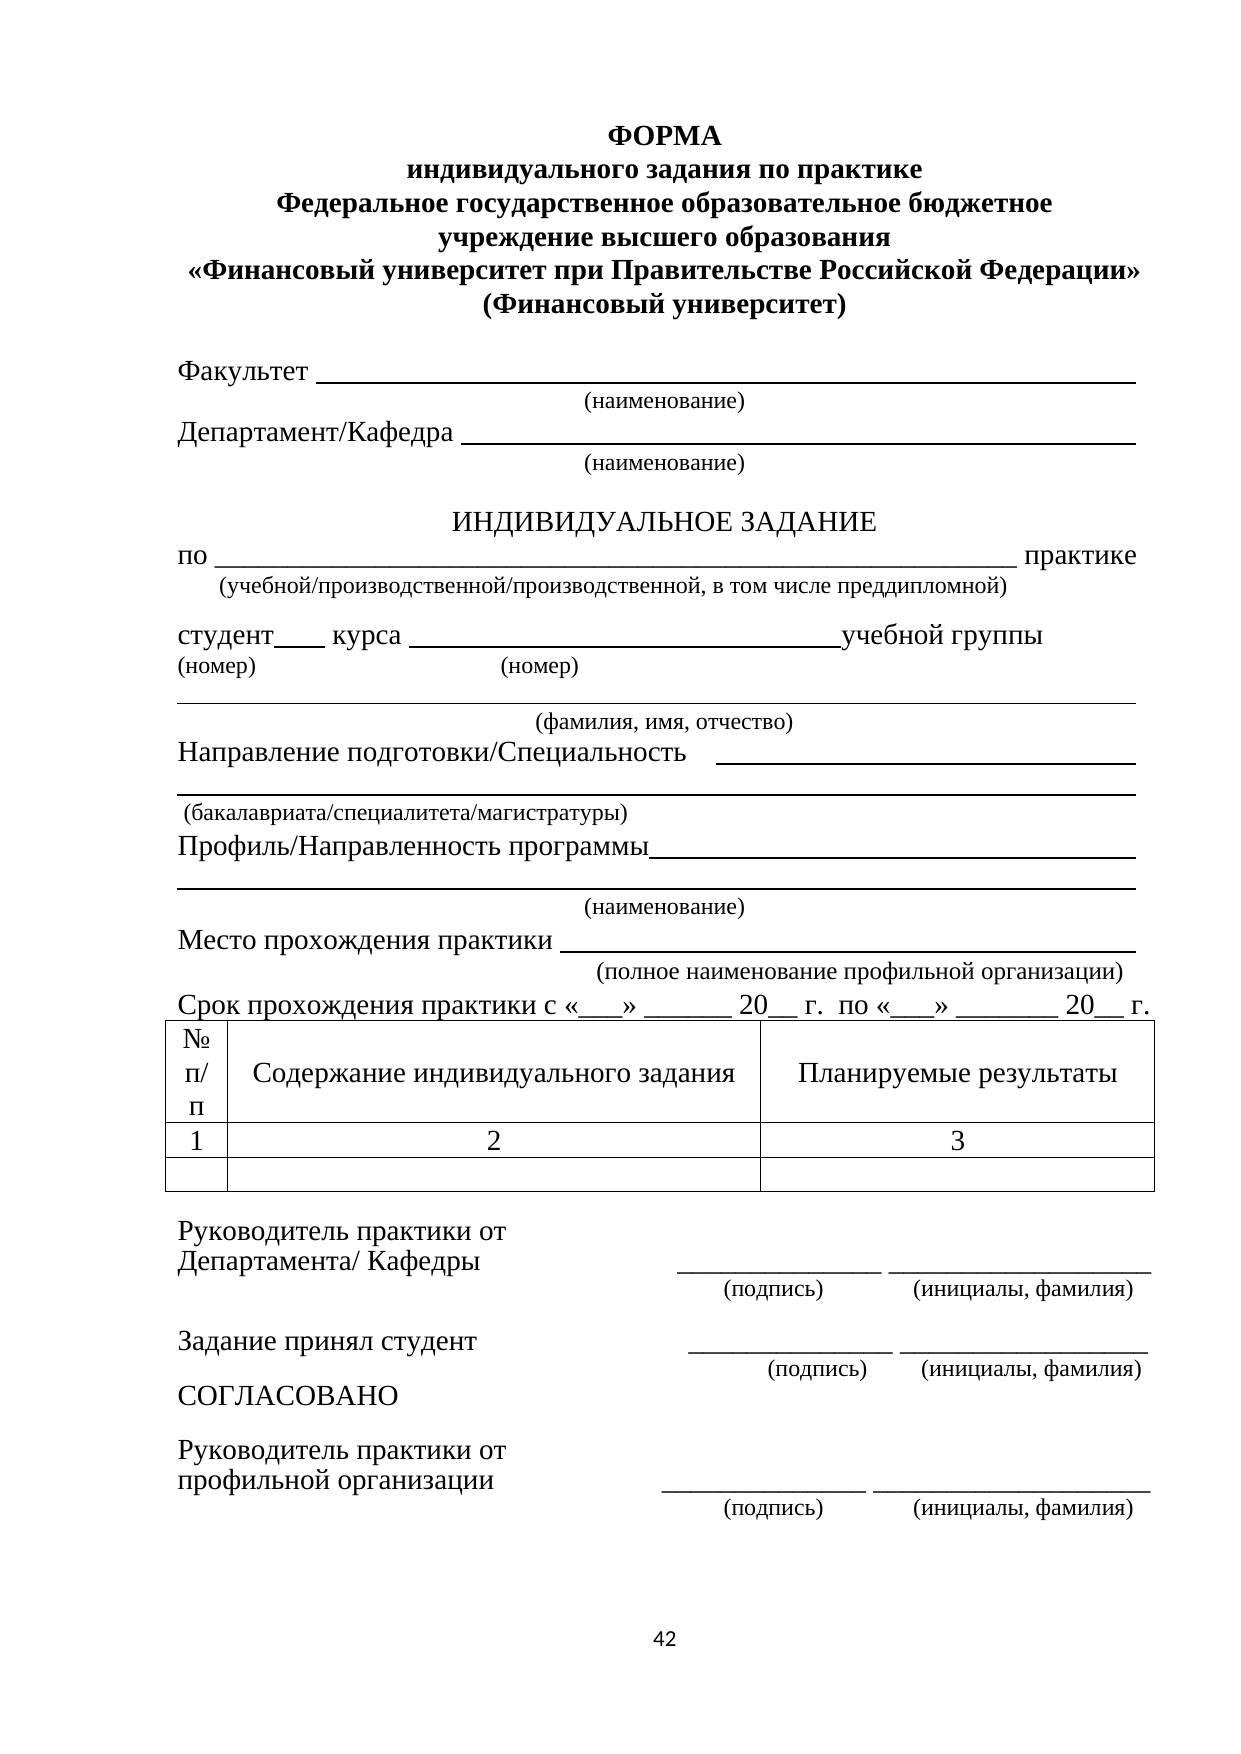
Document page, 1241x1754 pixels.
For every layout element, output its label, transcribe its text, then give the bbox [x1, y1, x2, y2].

text (подпись) (инициалы, фамилия) [693, 1495, 1152, 1520]
text ФОРМА [177, 118, 1152, 152]
text (наименование) [177, 892, 1152, 920]
text Руководитель практики от [177, 1435, 1152, 1465]
table_cell 3 [761, 1123, 1154, 1157]
table_cell 1 [166, 1123, 227, 1157]
table_header Планируемые результаты [761, 1021, 1154, 1122]
text Направление подготовки/Специальность [177, 734, 1152, 768]
text (Финансовый университет) [177, 286, 1152, 319]
text по _______________________________________________________ практике [177, 537, 1147, 571]
table_cell [228, 1158, 760, 1191]
text (наименование) [177, 386, 1152, 414]
text (наименование) [177, 448, 1152, 475]
text профильной организации ______________ ___________________ [177, 1465, 1152, 1495]
table_cell [166, 1158, 227, 1191]
text учреждение высшего образования [177, 219, 1152, 252]
text индивидуального задания по практике [177, 152, 1152, 185]
text (учебной/производственной/производственной, в том числе преддипломной) [177, 571, 1147, 599]
text «Финансовый университет при Правительстве Российской Федерации» [177, 252, 1152, 286]
text (полное наименование профильной организации) [177, 956, 1152, 984]
table_header Содержание индивидуального задания [228, 1021, 760, 1122]
text Профиль/Направленность программы [177, 828, 1152, 862]
text Место прохождения практики [177, 922, 1152, 956]
table_cell [761, 1158, 1154, 1191]
text (фамилия, имя, отчество) [177, 707, 1152, 734]
text студент курса учебной группы [177, 617, 1152, 651]
text Факультет [177, 353, 1152, 386]
text (подпись) (инициалы, фамилия) [693, 1276, 1152, 1301]
text Руководитель практики от [177, 1216, 1152, 1246]
text Срок прохождения практики с «___» ______ 20__ г. по «___» _______ 20__ г. [177, 987, 1152, 1020]
text Департамента/ Кафедры ______________ __________________ [177, 1246, 1152, 1276]
table_header № п/п [166, 1021, 227, 1122]
text (подпись) (инициалы, фамилия) [767, 1356, 1152, 1381]
text СОГЛАСОВАНО [177, 1381, 1152, 1411]
table_cell 2 [228, 1123, 760, 1157]
text Департамент/Кафедра [177, 414, 1152, 448]
text (бакалавриата/специалитета/магистратуры) [177, 798, 1152, 826]
text ИНДИВИДУАЛЬНОЕ ЗАДАНИЕ [177, 504, 1152, 537]
text (номер) (номер) [177, 651, 1152, 679]
text Федеральное государственное образовательное бюджетное [177, 185, 1152, 219]
text Задание принял студент ______________ _________________ [177, 1326, 1152, 1356]
